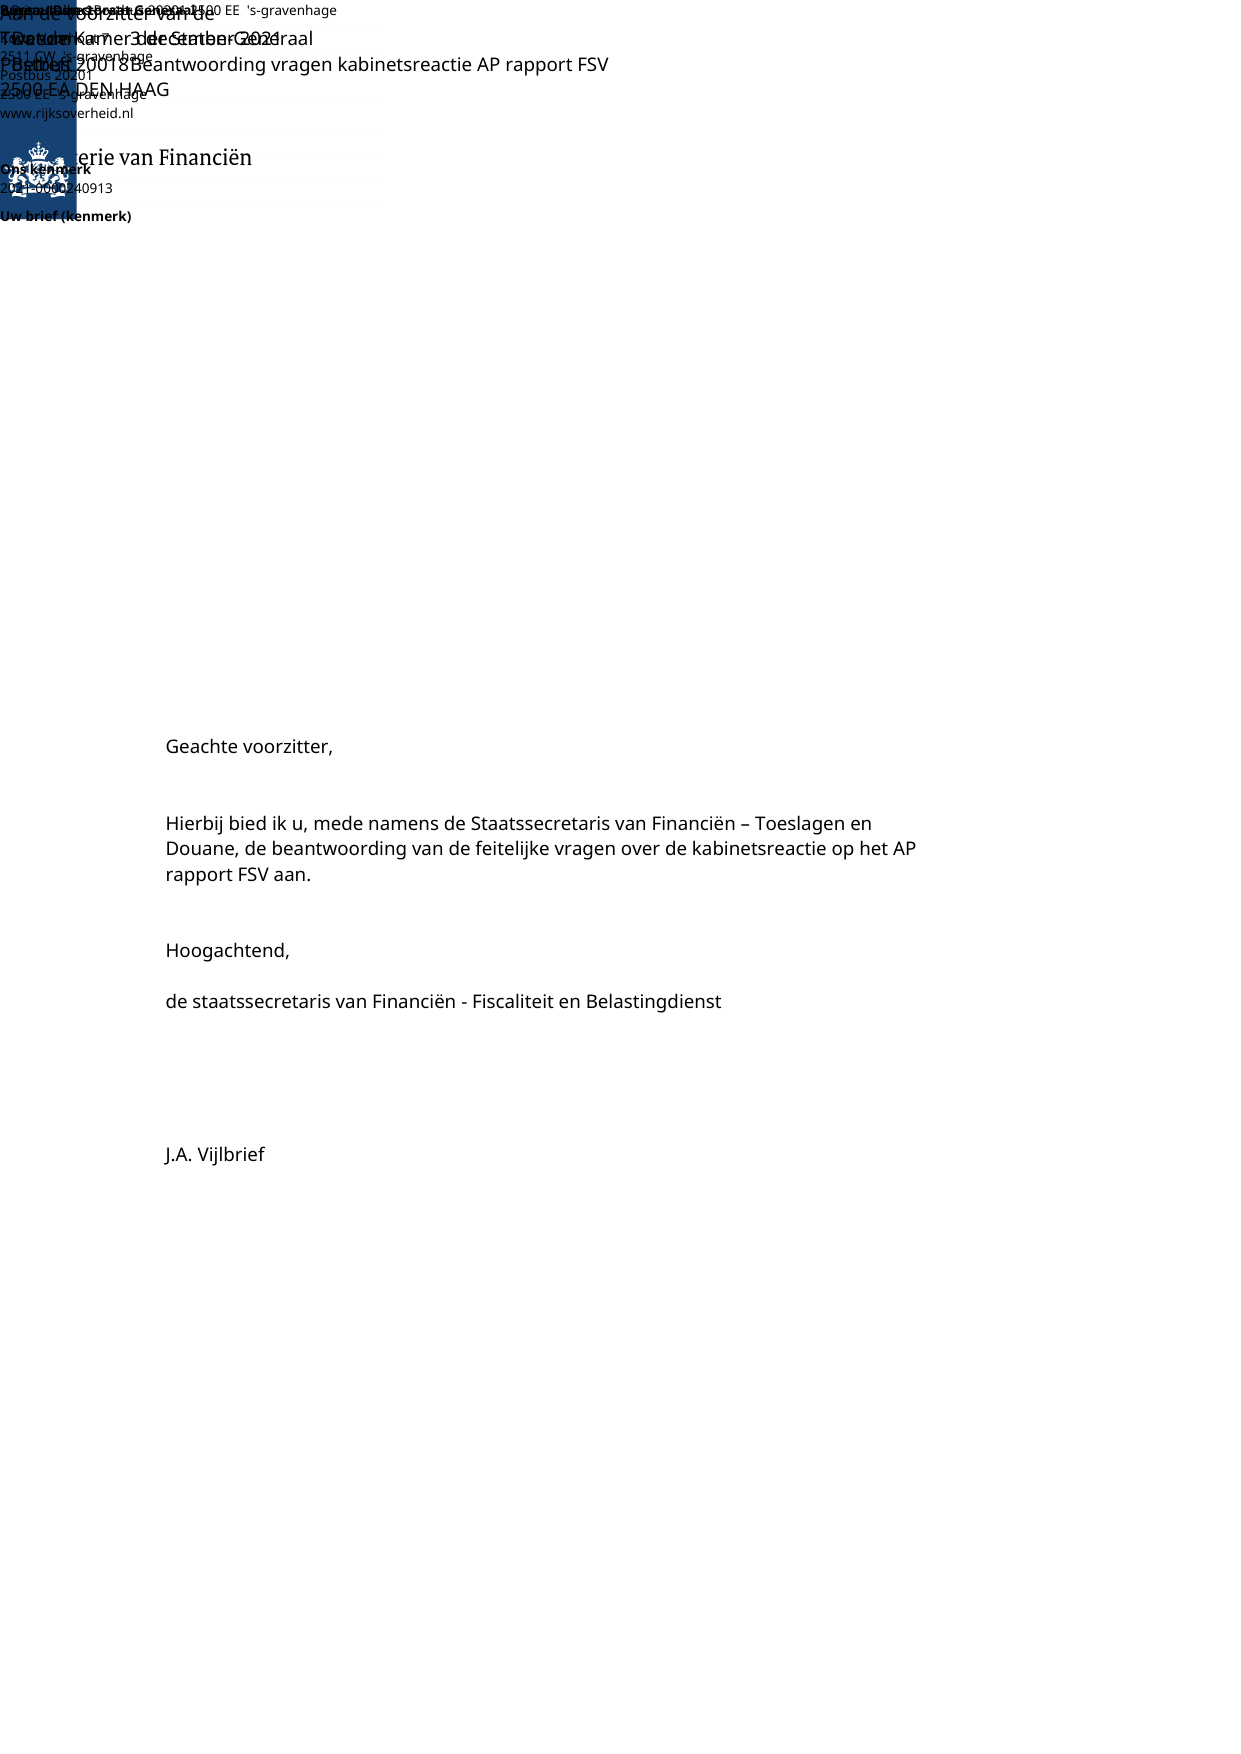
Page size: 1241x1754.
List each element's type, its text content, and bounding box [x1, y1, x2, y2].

text Hoogachtend, [165, 938, 945, 963]
text Geachte voorzitter, [165, 734, 945, 759]
picture [0, 0, 384, 220]
text de staatssecretaris van Financiën - Fiscaliteit en Belastingdienst [165, 988, 945, 1014]
text J.A. Vijlbrief [165, 1141, 945, 1167]
text Hierbij bied ik u, mede namens de Staatssecretaris van Financiën – Toeslagen en Douane, de beantwoording van de feitelijke vragen over de kabinetsreactie op het AP rapport FSV aan. [165, 810, 945, 887]
